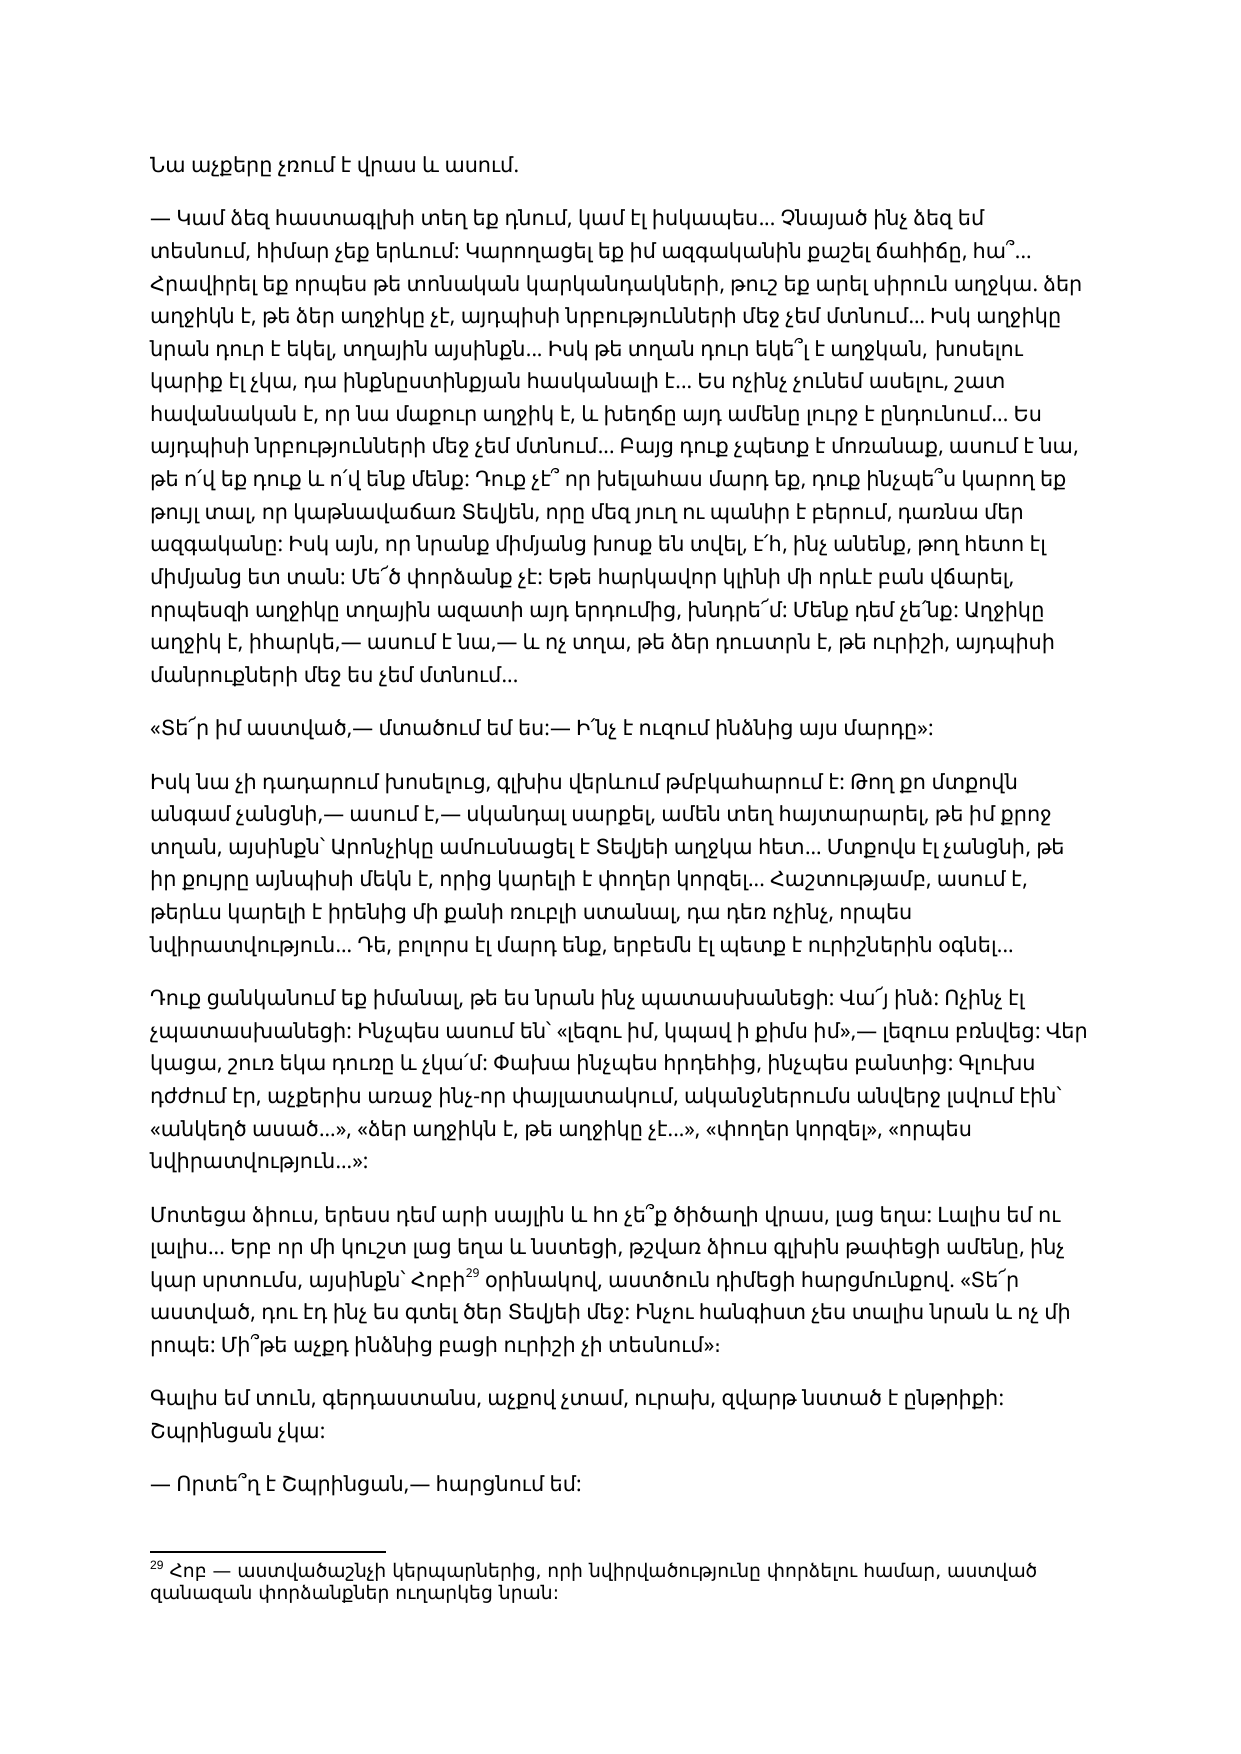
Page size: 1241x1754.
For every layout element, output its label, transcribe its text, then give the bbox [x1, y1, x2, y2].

text Դուք ցանկանում եք իմանալ, թե ես նրան ինչ պատասխանեցի: Վա՜յ ինձ: Ոչինչ էլ չպատասխանեցի: Ինչպես ասում են՝ «լեզու իմ, կպավ ի քիմս իմ»,— լեզուս բռնվեց: Վեր կացա, շուռ եկա դուռը և չկա՛մ: Փախա ինչպես հրդեհից, ինչպես բանտից: Գլուխս դժժում էր, աչքերիս առաջ ինչ-որ փայլատակում, ականջներումս անվերջ լսվում էին՝ «անկեղծ ասած...», «ձեր աղջիկն է, թե աղջիկը չէ...», «փողեր կորզել», «որպես նվիրատվություն...»: [150, 983, 1090, 1175]
text — Որտե՞ղ է Շպրինցան,— հարցնում եմ: [150, 1469, 1090, 1498]
text Նա աչքերը չռում է վրաս և ասում. [150, 150, 1090, 178]
text Իսկ նա չի դադարում խոսելուց, գլխիս վերևում թմբկահարում է: Թող քո մտքովն անգամ չանցնի,— ասում է,— սկանդալ սարքել, ամեն տեղ հայտարարել, թե իմ քրոջ տղան, այսինքն՝ Արոնչիկը ամուսնացել է Տեվյեի աղջկա հետ... Մտքովս էլ չանցնի, թե իր քույրը այնպիսի մեկն է, որից կարելի է փողեր կորզել... Հաշտությամբ, ասում է, թերևս կարելի է իրենից մի քանի ռուբլի ստանալ, դա դեռ ոչինչ, որպես նվիրատվություն... Դե, բոլորս էլ մարդ ենք, երբեմն էլ պետք է ուրիշներին օգնել... [150, 767, 1090, 958]
text Գալիս եմ տուն, գերդաստանս, աչքով չտամ, ուրախ, զվարթ նստած է ընթրիքի: Շպրինցան չկա: [150, 1383, 1090, 1444]
text «Տե՜ր իմ աստված,— մտածում եմ ես:— Ի՛նչ է ուզում ինձնից այս մարդը»: [150, 713, 1090, 742]
text — Կամ ձեզ հաստագլխի տեղ եք դնում, կամ էլ իսկապես... Չնայած ինչ ձեզ եմ տեսնում, հիմար չեք երևում: Կարողացել եք իմ ազգականին քաշել ճահիճը, հա՞... Հրավիրել եք որպես թե տոնական կարկանդակների, թուշ եք արել սիրուն աղջկա. ձեր աղջիկն է, թե ձեր աղջիկը չէ, այդպիսի նրբությունների մեջ չեմ մտնում... Իսկ աղջիկը նրան դուր է եկել, տղային այսինքն... Իսկ թե տղան դուր եկե՞լ է աղջկան, խոսելու կարիք էլ չկա, դա ինքնըստինքյան հասկանալի է... Ես ոչինչ չունեմ ասելու, շատ հավանական է, որ նա մաքուր աղջիկ է, և խեղճը այդ ամենը լուրջ է ընդունում... Ես այդպիսի նրբությունների մեջ չեմ մտնում... Բայց դուք չպետք է մոռանաք, ասում է նա, թե ո՛վ եք դուք և ո՛վ ենք մենք: Դուք չէ՞ որ խելահաս մարդ եք, դուք ինչպե՞ս կարող եք թույլ տալ, որ կաթնավաճառ Տեվյեն, որը մեզ յուղ ու պանիր է բերում, դառնա մեր ազգականը: Իսկ այն, որ նրանք միմյանց խոսք են տվել, է՛հ, ինչ անենք, թող հետո էլ միմյանց ետ տան: Մե՜ծ փորձանք չէ: Եթե հարկավոր կլինի մի որևէ բան վճարել, որպեսզի աղջիկը տղային ազատի այդ երդումից, խնդրե՜մ: Մենք դեմ չե՛նք: Աղջիկը աղջիկ է, իհարկե,— ասում է նա,— և ոչ տղա, թե ձեր դուստրն է, թե ուրիշի, այդպիսի մանրուքների մեջ ես չեմ մտնում... [150, 203, 1090, 688]
text Մոտեցա ձիուս, երեսս դեմ արի սայլին և հո չե՞ք ծիծաղի վրաս, լաց եղա: Լալիս եմ ու լալիս... Երբ որ մի կուշտ լաց եղա և նստեցի, թշվառ ձիուս գլխին թափեցի ամենը, ինչ կար սրտումս, այսինքն՝ Հոբի օրինակով, աստծուն դիմեցի հարցմունքով. «Տե՜ր աստված, դու էդ ինչ ես գտել ծեր Տեվյեի մեջ: Ինչու հանգիստ չես տալիս նրան և ոչ մի րոպե: Մի՞թե աչքդ ինձնից բացի ուրիշի չի տեսնում»։ [150, 1200, 1090, 1358]
